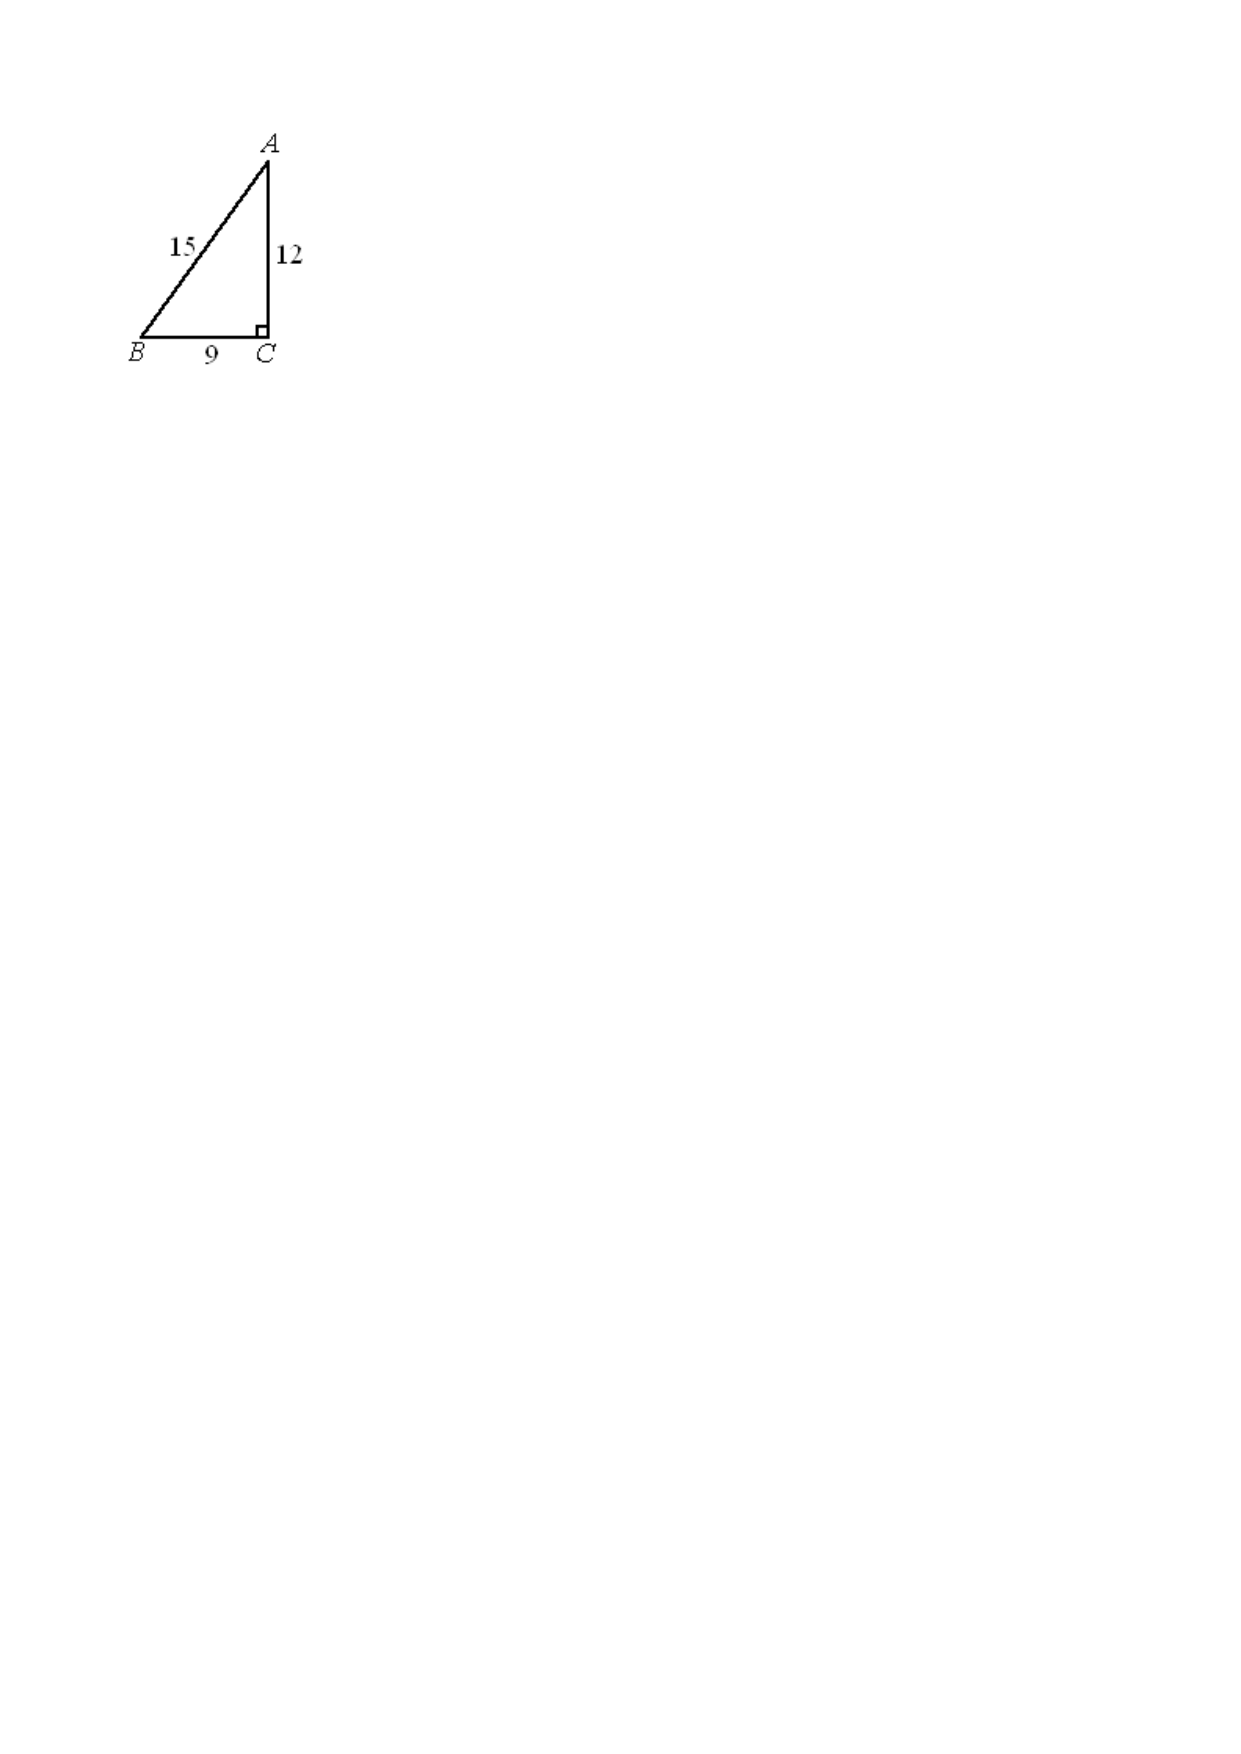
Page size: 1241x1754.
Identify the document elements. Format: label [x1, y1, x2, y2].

picture [118, 129, 306, 369]
